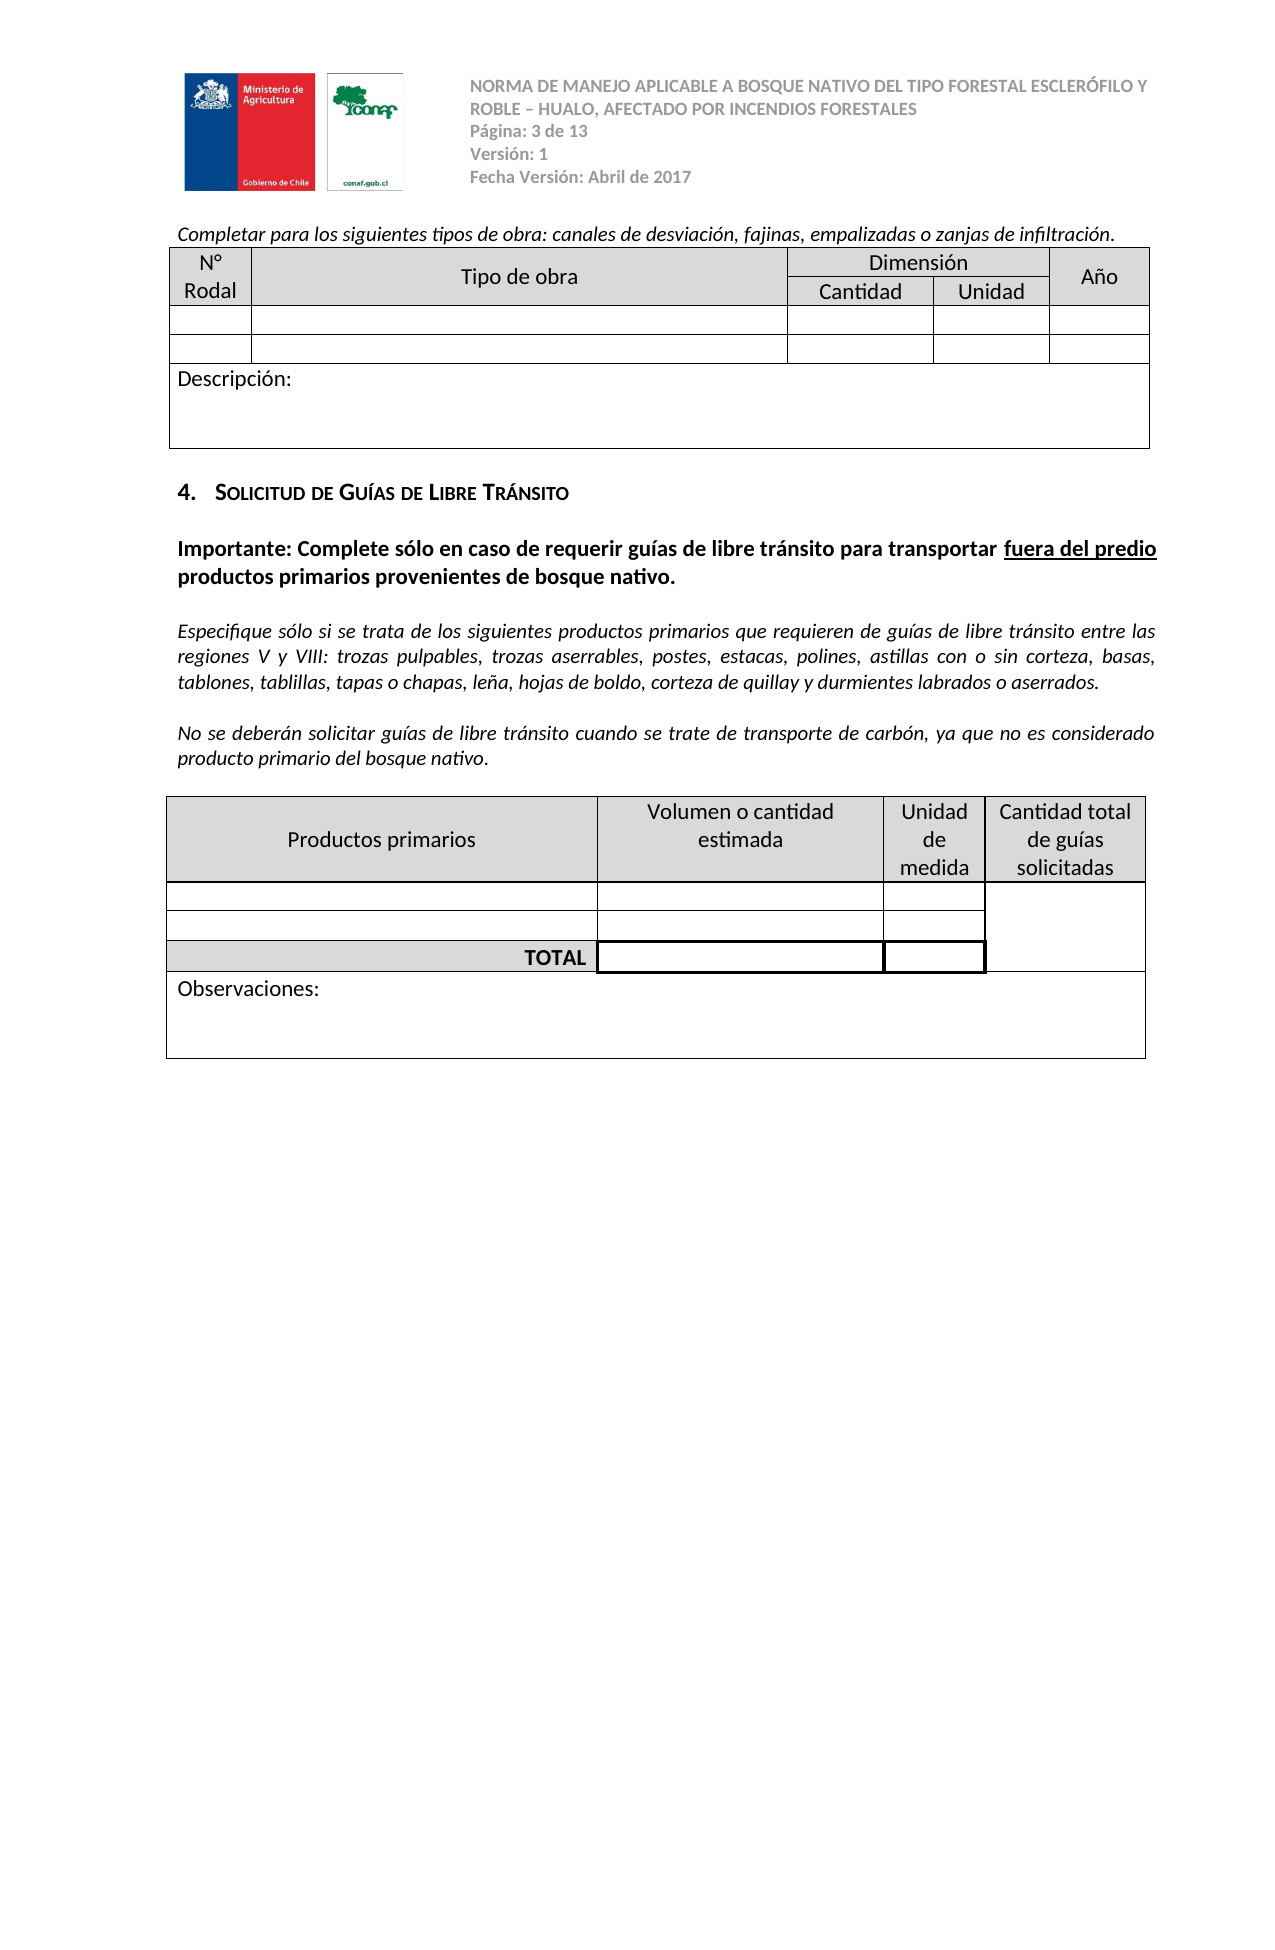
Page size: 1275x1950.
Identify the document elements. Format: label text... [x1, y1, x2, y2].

table_cell [884, 883, 984, 910]
table_cell [167, 883, 597, 910]
table_header Dimensión [788, 248, 1049, 276]
table_cell [1050, 306, 1149, 334]
text Especifique sólo si se trata de los siguientes productos primarios que requieren de guías de libre tránsito entre las regiones V y VIII: trozas pulpables, trozas aserrables, postes, estacas, polines, astillas con o sin corteza, basas, tablones, tablillas, tapas o chapas, leña, hojas de boldo, corteza de quillay y durmientes labrados o aserrados. [177, 618, 1157, 694]
table_cell [252, 306, 787, 334]
table_cell [884, 911, 984, 939]
table_cell [986, 883, 1145, 971]
table_cell [788, 306, 933, 334]
table_header Volumen o cantidad estimada [598, 797, 883, 881]
table_header Productos primarios [167, 797, 597, 881]
table_cell [1050, 335, 1149, 363]
table_cell Descripción: [170, 364, 1149, 448]
table_cell TOTAL [167, 941, 596, 971]
table_cell [167, 911, 597, 939]
list Solicitud de Guías de Libre Tránsito [177, 476, 1157, 506]
table_cell [598, 911, 883, 939]
picture [184, 73, 404, 191]
table_cell [886, 943, 983, 971]
text Importante: Complete sólo en caso de requerir guías de libre tránsito para transportar fuera del predio productos primarios provenientes de bosque nativo. [177, 534, 1157, 590]
table_header Unidad de medida [884, 797, 984, 881]
table_cell [788, 335, 933, 363]
table_cell [934, 306, 1049, 334]
table_cell [170, 335, 251, 363]
table_header Cantidad total de guías solicitadas [986, 797, 1145, 881]
table_cell [598, 883, 883, 910]
table_header Año [1050, 248, 1149, 305]
table_cell Unidad [934, 277, 1049, 305]
table_cell [170, 306, 251, 334]
table_cell [599, 943, 882, 971]
text No se deberán solicitar guías de libre tránsito cuando se trate de transporte de carbón, ya que no es considerado producto primario del bosque nativo. [177, 720, 1157, 771]
table_cell [252, 335, 787, 363]
table_header N° Rodal [170, 248, 251, 305]
table_cell [934, 335, 1049, 363]
table_cell Observaciones: [167, 972, 1145, 1058]
text Completar para los siguientes tipos de obra: canales de desviación, fajinas, empalizadas o zanjas de infiltración. [177, 222, 1157, 247]
table_cell Cantidad [788, 277, 933, 305]
table_header Tipo de obra [252, 248, 787, 305]
